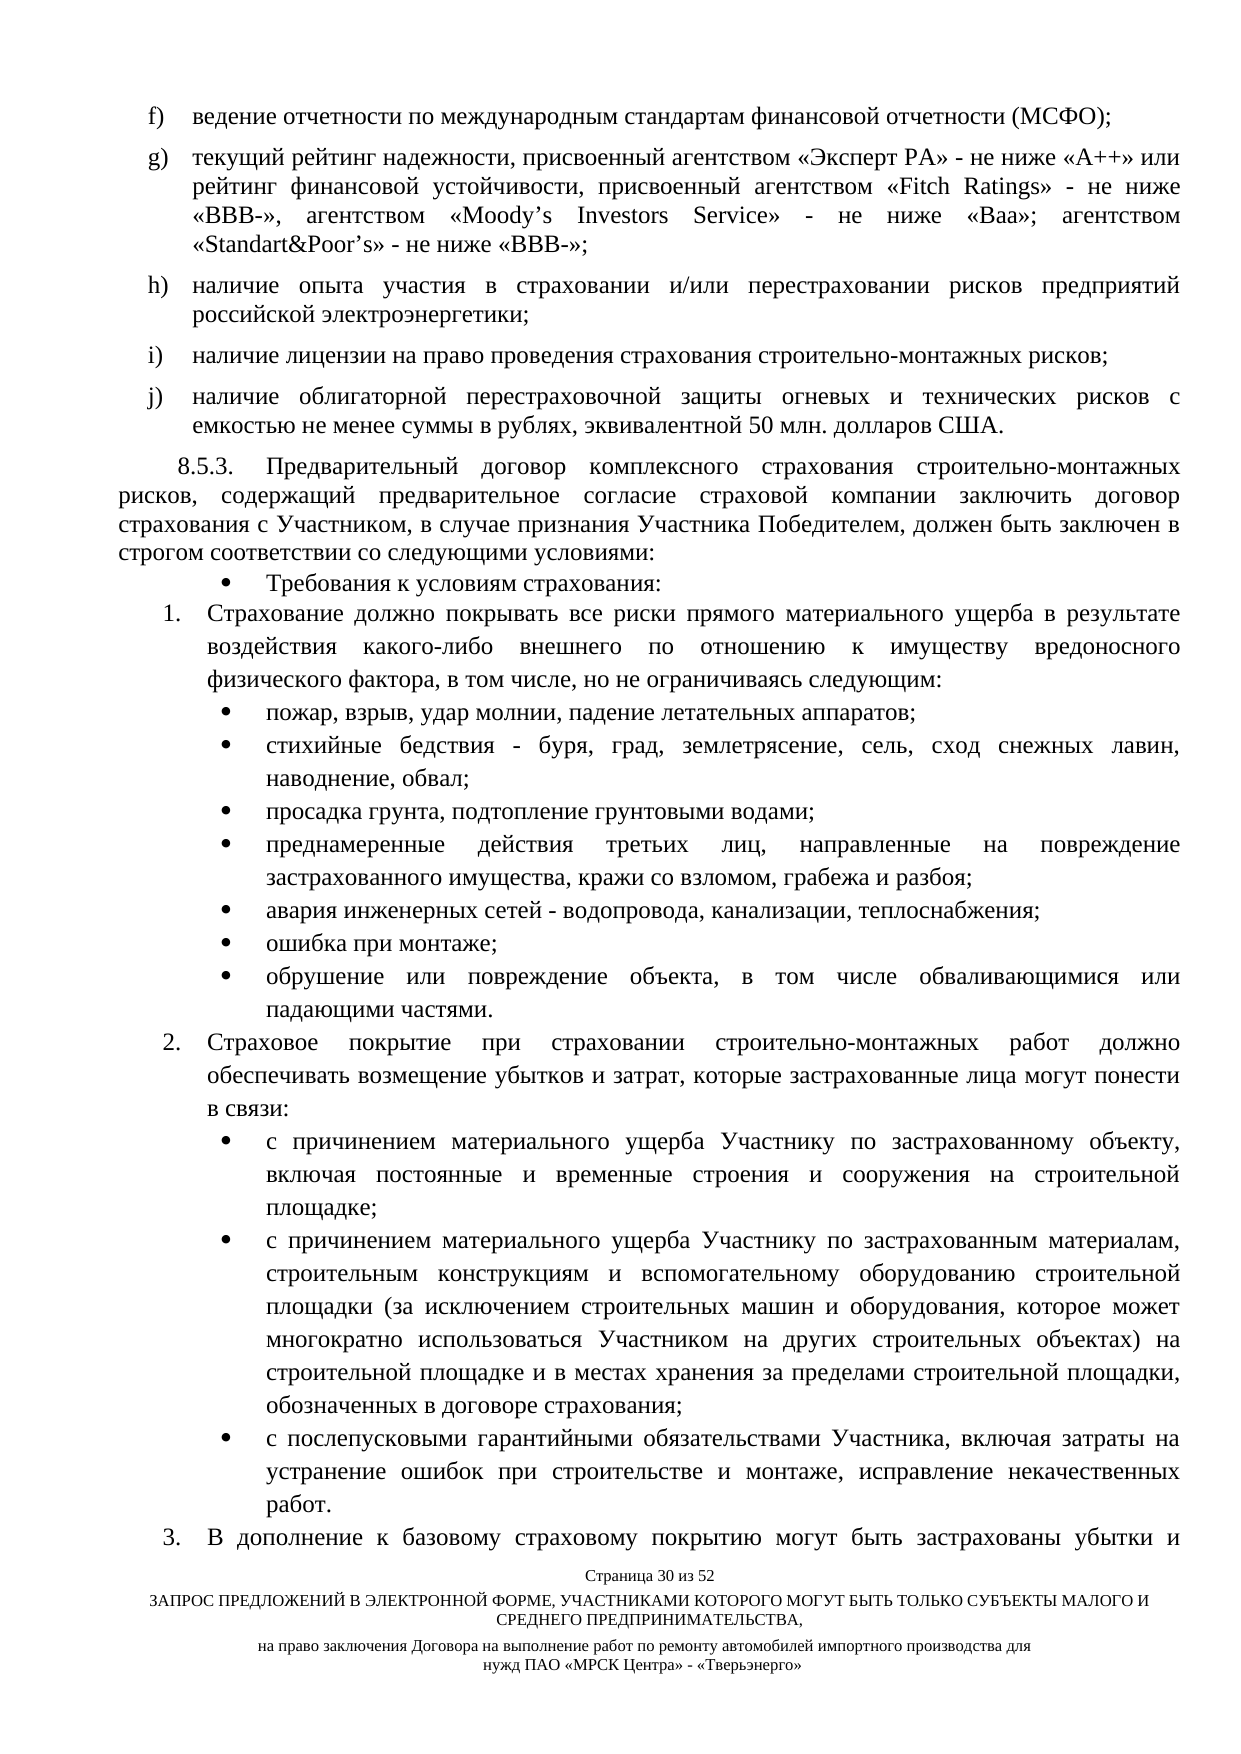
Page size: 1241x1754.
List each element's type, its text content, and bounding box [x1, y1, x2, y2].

list ошибка при монтаже; [222, 928, 1181, 957]
list с причинением материального ущерба Участнику по застрахованным материалам, строительным конструкциям и вспомогательному оборудованию строительной площадки (за исключением строительных машин и оборудования, которое может многократно использоваться Участником на других строительных объектах) на строительной площадке и в местах хранения за пределами строительной площадки, обозначенных в договоре страхования; [222, 1225, 1181, 1419]
list с причинением материального ущерба Участнику по застрахованному объекту, включая постоянные и временные строения и сооружения на строительной площадке; [222, 1126, 1181, 1221]
list Страхование должно покрывать все риски прямого материального ущерба в результате воздействия какого-либо внешнего по отношению к имуществу вредоносного физического фактора, в том числе, но не ограничиваясь следующим: [162, 598, 1181, 693]
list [162, 1522, 1181, 1551]
list пожар, взрыв, удар молнии, падение летательных аппаратов; [222, 697, 1181, 726]
list авария инженерных сетей - водопровода, канализации, теплоснабжения; [222, 895, 1181, 924]
list ведение отчетности по международным стандартам финансовой отчетности (МСФО); [148, 101, 1181, 130]
list обрушение или повреждение объекта, в том числе обваливающимися или падающими частями. [222, 961, 1181, 1023]
list Страховое покрытие при страховании строительно-монтажных работ должно обеспечивать возмещение убытков и затрат, которые застрахованные лица могут понести в связи: [162, 1027, 1181, 1122]
list просадка грунта, подтопление грунтовыми водами; [222, 796, 1181, 825]
list наличие лицензии на право проведения страхования строительно-монтажных рисков; [148, 340, 1181, 369]
list наличие облигаторной перестраховочной защиты огневых и технических рисков с емкостью не менее суммы в рублях, эквивалентной 50 млн. долларов США. [148, 381, 1181, 439]
list текущий рейтинг надежности, присвоенный агентством «Эксперт РА» - не ниже «А++» или рейтинг финансовой устойчивости, присвоенный агентством «Fitch Ratings» - не ниже «BBB-», агентством «Moody’s Investors Service» - не ниже «Baa»; агентством «Standart&Poor’s» - не ниже «BBB-»; [148, 142, 1181, 257]
list Требования к условиям страхования: [222, 568, 1181, 596]
list стихийные бедствия - буря, град, землетрясение, сель, сход снежных лавин, наводнение, обвал; [222, 730, 1181, 792]
list преднамеренные действия третьих лиц, направленные на повреждение застрахованного имущества, кражи со взломом, грабежа и разбоя; [222, 829, 1181, 891]
list наличие опыта участия в страховании и/или перестраховании рисков предприятий российской электроэнергетики; [148, 270, 1181, 327]
subtitle Предварительный договор комплексного страхования строительно-монтажных рисков, содержащий предварительное согласие страховой компании заключить договор страхования с Участником, в случае признания Участника Победителем, должен быть заключен в строгом соответствии со следующими условиями: [118, 451, 1181, 566]
list с послепусковыми гарантийными обязательствами Участника, включая затраты на устранение ошибок при строительстве и монтаже, исправление некачественных работ. [222, 1423, 1181, 1518]
